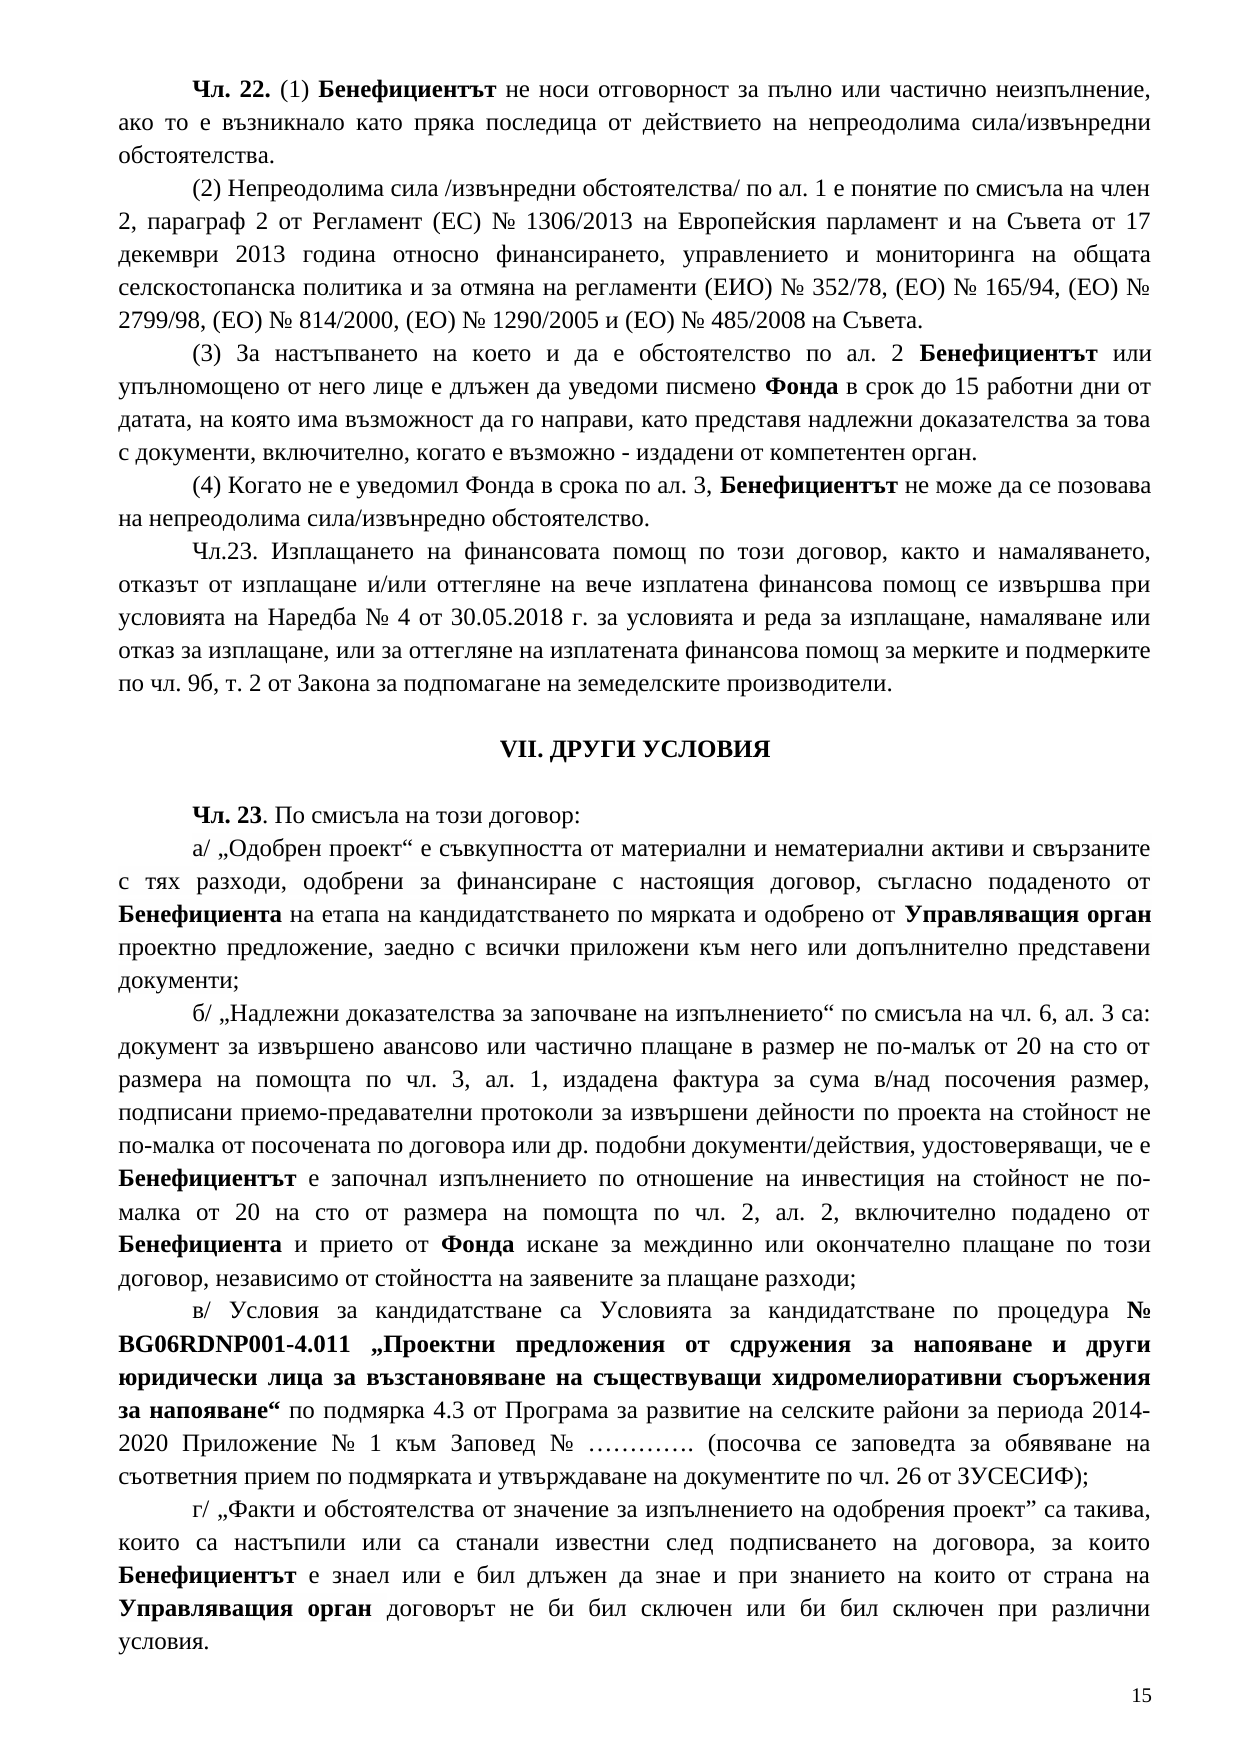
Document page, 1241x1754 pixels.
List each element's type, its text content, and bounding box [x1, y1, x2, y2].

text (4) Когато не е уведомил Фонда в срока по ал. 3, Бенефициентът не може да се позовава на непреодолима сила/извънредно обстоятелство. [118, 470, 1152, 532]
text г/ „Факти и обстоятелства от значение за изпълнението на одобрения проект” са такива, които са настъпили или са станали известни след подписването на договора, за които Бенефициентът е знаел или е бил длъжен да знае и при знанието на които от страна на Управляващия орган договорът не би бил сключен или би бил сключен при различни условия. [118, 1494, 1152, 1654]
text (2) Непреодолима сила /извънредни обстоятелства/ по ал. 1 е понятие по смисъла на член 2, параграф 2 от Регламент (ЕС) № 1306/2013 на Европейския парламент и на Съвета от 17 декември 2013 година относно финансирането, управлението и мониторинга на общата селскостопанска политика и за отмяна на регламенти (ЕИО) № 352/78, (ЕО) № 165/94, (ЕО) № 2799/98, (ЕО) № 814/2000, (ЕО) № 1290/2005 и (ЕО) № 485/2008 на Съвета. [118, 173, 1152, 334]
text в/ Условия за кандидатстване са Условията за кандидатстване по процедура № BG06RDNP001-4.011 „Проектни предложения от сдружения за напояване и други юридически лица за възстановяване на съществуващи хидромелиоративни съоръжения за напояване“ по подмярка 4.3 от Програма за развитие на селските райони за периода 2014-2020 Приложение № 1 към Заповед № …………. (посочва се заповедта за обявяване на съответния прием по подмярката и утвърждаване на документите по чл. 26 от ЗУСЕСИФ); [118, 1296, 1152, 1489]
text Чл.23. Изплащането на финансовата помощ по този договор, както и намаляването, отказът от изплащане и/или оттегляне на вече изплатена финансова помощ се извършва при условията на Наредба № 4 от 30.05.2018 г. за условията и реда за изплащане, намаляване или отказ за изплащане, или за оттегляне на изплатената финансова помощ за мерките и подмерките по чл. 9б, т. 2 от Закона за подпомагане на земеделските производители. [118, 536, 1152, 697]
text Чл. 23. По смисъла на този договор: [118, 800, 1152, 829]
text а/ „Одобрен проект“ е съвкупността от материални и нематериални активи и свързаните с тях разходи, одобрени за финансиране с настоящия договор, съгласно подаденото от Бенефициента на етапа на кандидатстването по мярката и одобрено от Управляващия орган проектно предложение, заедно с всички приложени към него или допълнително представени документи; [118, 833, 1152, 866]
text б/ „Надлежни доказателства за започване на изпълнението“ по смисъла на чл. 6, ал. 3 са: документ за извършено авансово или частично плащане в размер не по-малък от 20 на сто от размера на помощта по чл. 3, ал. 1, издадена фактура за сума в/над посочения размер, подписани приемо-предавателни протоколи за извършени дейности по проекта на стойност не по-малка от посочената по договора или др. подобни документи/действия, удостоверяващи, че е Бенефициентът е започнал изпълнението по отношение на инвестиция на стойност не по-малка от 20 на сто от размера на помощта по чл. 2, ал. 2, включително подадено от Бенефициента и прието от Фонда искане за междинно или окончателно плащане по този договор, независимо от стойността на заявените за плащане разходи; [118, 998, 1152, 1291]
text (3) За настъпването на което и да е обстоятелство по ал. 2 Бенефициентът или упълномощено от него лице е длъжен да уведоми писмено Фонда в срок до 15 работни дни от датата, на която има възможност да го направи, като представя надлежни доказателства за това с документи, включително, когато е възможно - издадени от компетентен орган. [118, 338, 1152, 466]
text а/ „Одобрен проект“ е съвкупността от материални и нематериални активи и свързаните с тях разходи, одобрени за финансиране с настоящия договор, съгласно подаденото от Бенефициента на етапа на кандидатстването по мярката и одобрено от Управляващия орган проектно предложение, заедно с всички приложени към него или допълнително представени документи; [118, 961, 1152, 994]
text Чл. 22. (1) Бенефициентът не носи отговорност за пълно или частично неизпълнение, ако то е възникнало като пряка последица от действието на непреодолима сила/извънредни обстоятелства. [118, 74, 1152, 169]
text VIІ. ДРУГИ УСЛОВИЯ [118, 734, 1152, 763]
